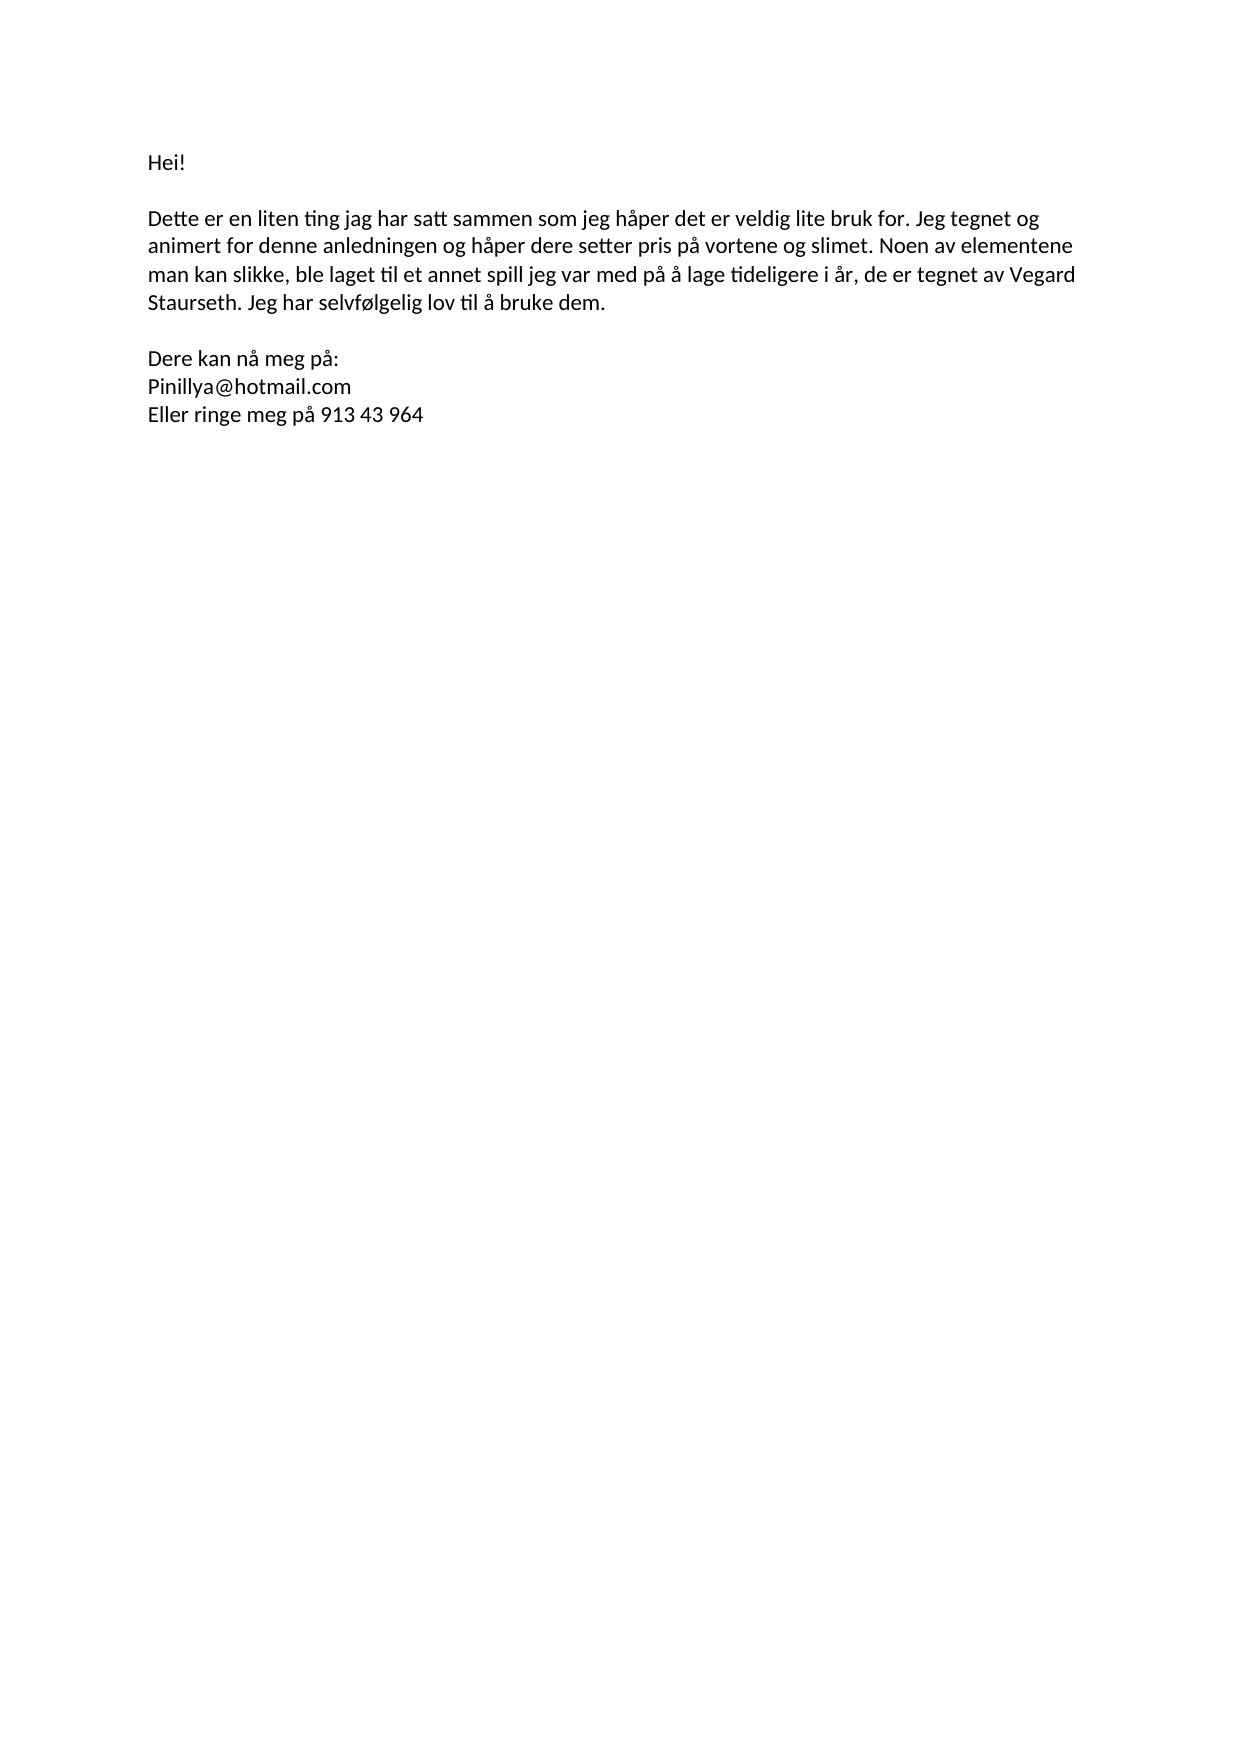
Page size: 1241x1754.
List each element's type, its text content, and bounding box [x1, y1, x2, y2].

text Dette er en liten ting jag har satt sammen som jeg håper det er veldig lite bruk for. Jeg tegnet og animert for denne anledningen og håper dere setter pris på vortene og slimet. Noen av elementene man kan slikke, ble laget til et annet spill jeg var med på å lage tideligere i år, de er tegnet av Vegard Staurseth. Jeg har selvfølgelig lov til å bruke dem. [148, 204, 1093, 316]
text Hei! [148, 148, 1093, 176]
text Pinillya@hotmail.com [148, 372, 1093, 400]
text Eller ringe meg på 913 43 964 [148, 400, 1093, 428]
text Dere kan nå meg på: [148, 344, 1093, 372]
